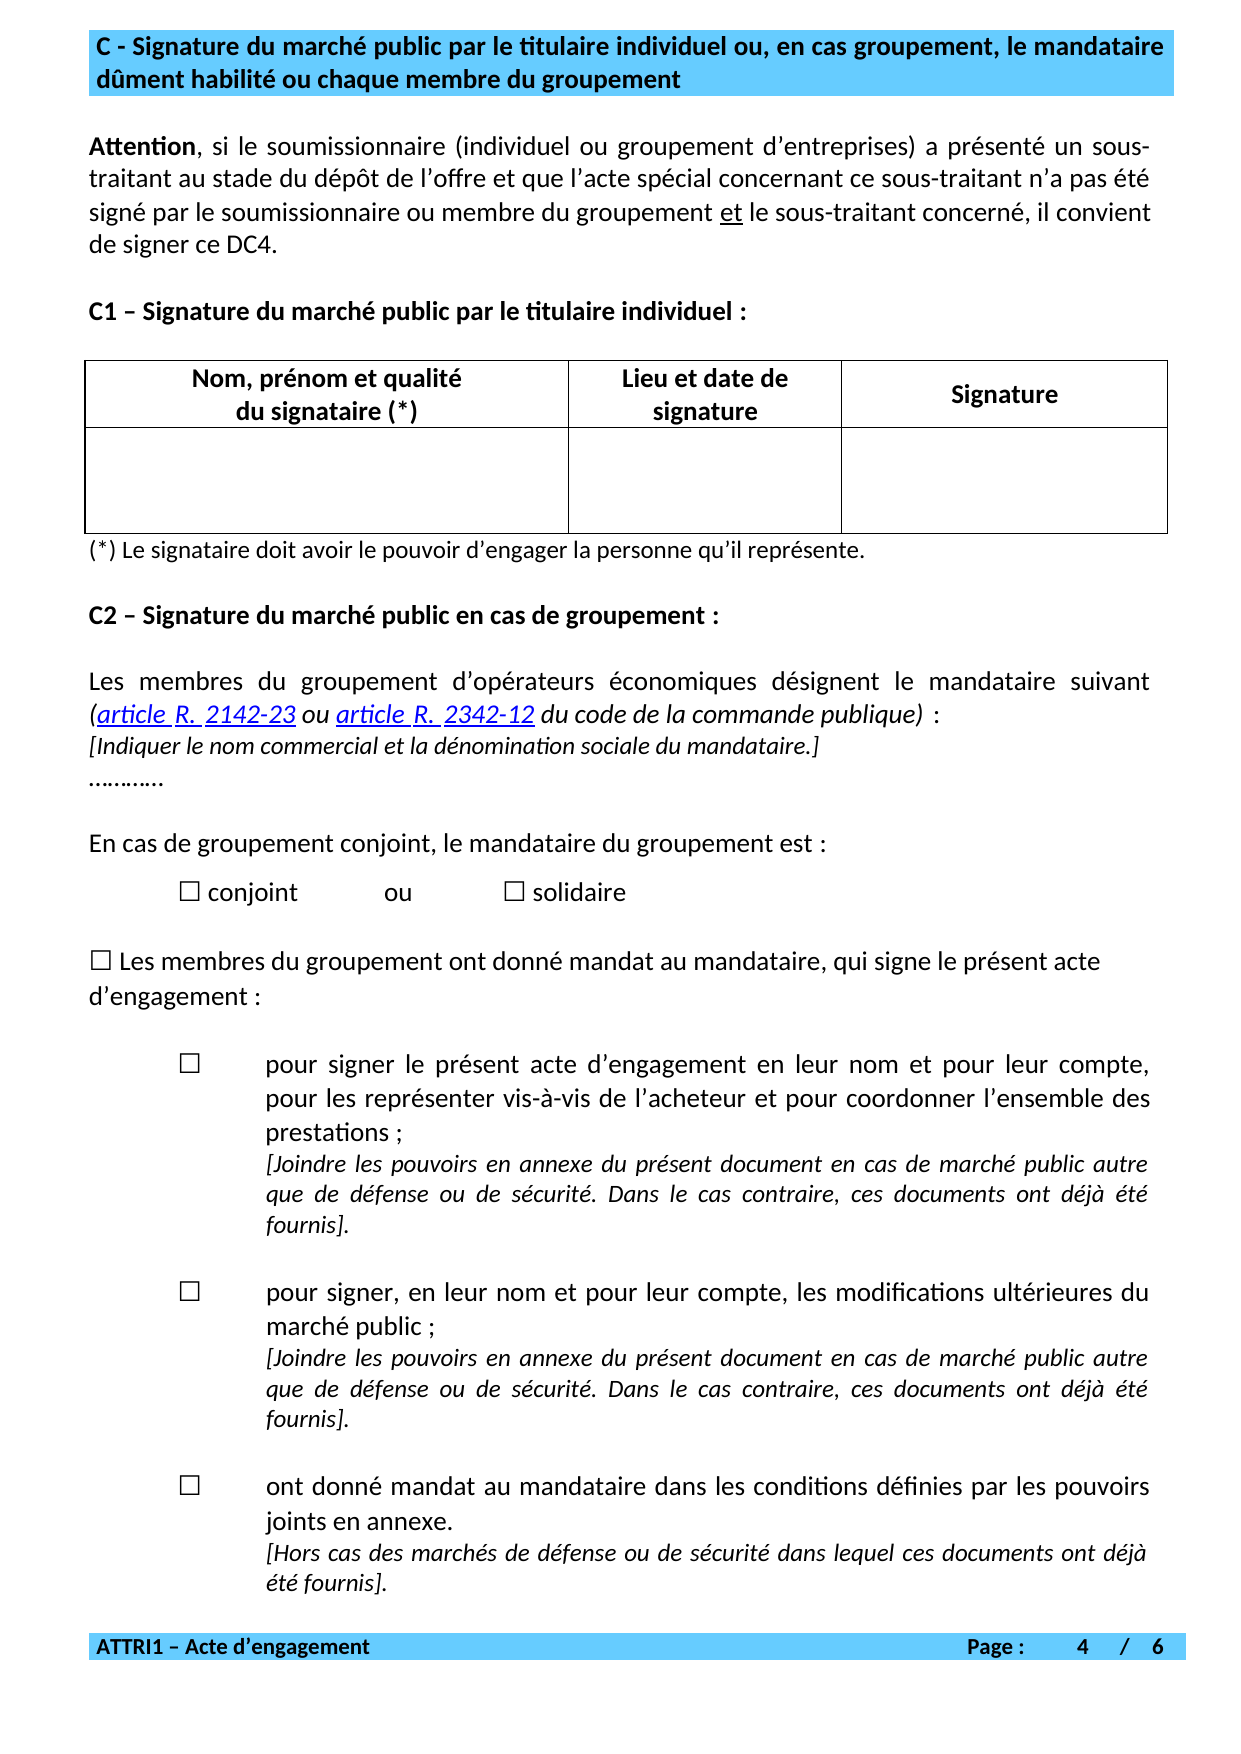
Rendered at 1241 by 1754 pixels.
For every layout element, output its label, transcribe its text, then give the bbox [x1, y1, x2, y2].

table_cell [86, 428, 568, 533]
text (*) Le signataire doit avoir le pouvoir d’engager la personne qu’il représente. [89, 534, 1152, 565]
text C2 – Signature du marché public en cas de groupement : [89, 598, 1152, 631]
text Les membres du groupement d’opérateurs économiques désignent le mandataire suivant (article R. 2142-23 ou article R. 2342-12 du code de la commande publique) : [89, 664, 1152, 730]
table_header Lieu et date de signature [569, 361, 841, 427]
text Les membres du groupement ont donné mandat au mandataire, qui signe le présent acte d’engagement : [89, 942, 1152, 1012]
table_cell [569, 428, 841, 533]
text pour signer le présent acte d’engagement en leur nom et pour leur compte, pour les représenter vis-à-vis de l’acheteur et pour coordonner l’ensemble des prestations ; [89, 1045, 1152, 1148]
text conjoint ou solidaire [89, 872, 1152, 909]
table_header Signature [842, 361, 1167, 427]
text [Indiquer le nom commercial et la dénomination sociale du mandataire.] [89, 730, 1152, 760]
text En cas de groupement conjoint, le mandataire du groupement est : [89, 826, 1152, 859]
text pour signer, en leur nom et pour leur compte, les modifications ultérieures du marché public ; [177, 1272, 1152, 1342]
table_header Nom, prénom et qualité du signataire (*) [86, 361, 568, 427]
text [Hors cas des marchés de défense ou de sécurité dans lequel ces documents ont déjà été fournis]. [266, 1537, 1152, 1598]
text C1 – Signature du marché public par le titulaire individuel : [89, 294, 1152, 327]
table_header C - Signature du marché public par le titulaire individuel ou, en cas groupement, le mandataire dûment habilité ou chaque membre du groupement [89, 30, 1174, 96]
text ont donné mandat au mandataire dans les conditions définies par les pouvoirs joints en annexe. [118, 1467, 1152, 1537]
table_cell [842, 428, 1167, 533]
text [Joindre les pouvoirs en annexe du présent document en cas de marché public autre que de défense ou de sécurité. Dans le cas contraire, ces documents ont déjà été fournis]. [266, 1342, 1152, 1434]
text [Joindre les pouvoirs en annexe du présent document en cas de marché public autre que de défense ou de sécurité. Dans le cas contraire, ces documents ont déjà été fournis]. [266, 1148, 1152, 1239]
text Attention, si le soumissionnaire (individuel ou groupement d’entreprises) a présenté un sous-traitant au stade du dépôt de l’offre et que l’acte spécial concernant ce sous-traitant n’a pas été signé par le soumissionnaire ou membre du groupement et le sous-traitant concerné, il convient de signer ce DC4. [89, 129, 1152, 261]
